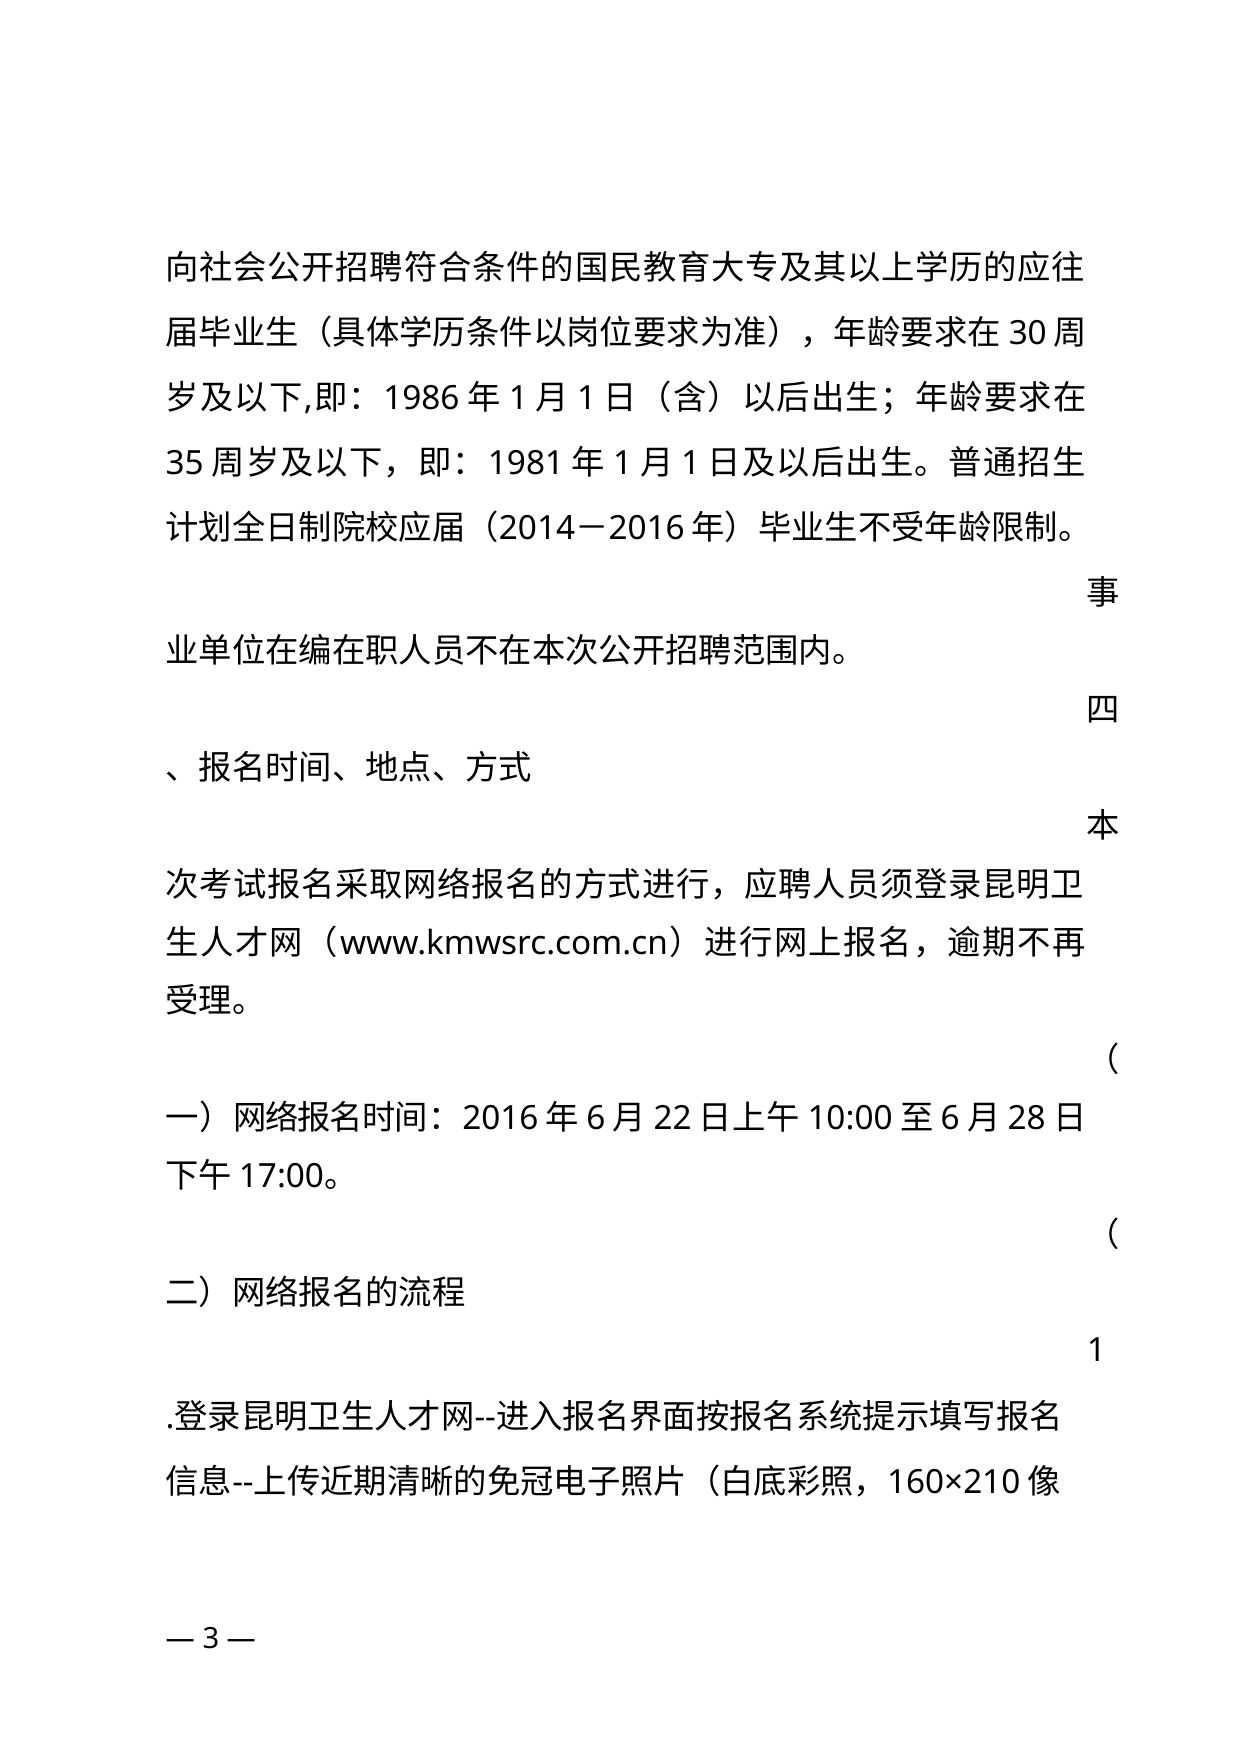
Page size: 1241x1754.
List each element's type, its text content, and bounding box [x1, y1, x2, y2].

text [165, 1316, 1087, 1511]
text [165, 233, 1087, 558]
text 事业单位在编在职人员不在本次公开招聘范围内。 [165, 558, 1087, 674]
text （一）网络报名时间：2016年6月22日上午10:00至6月28日下午17:00。 [165, 1024, 1087, 1199]
text （二）网络报名的流程 [165, 1199, 1087, 1316]
text 本次考试报名采取网络报名的方式进行，应聘人员须登录昆明卫生人才网（www.kmwsrc.com.cn）进行网上报名，逾期不再受理。 [165, 791, 1087, 1024]
text 四、报名时间、地点、方式 [165, 674, 1087, 791]
